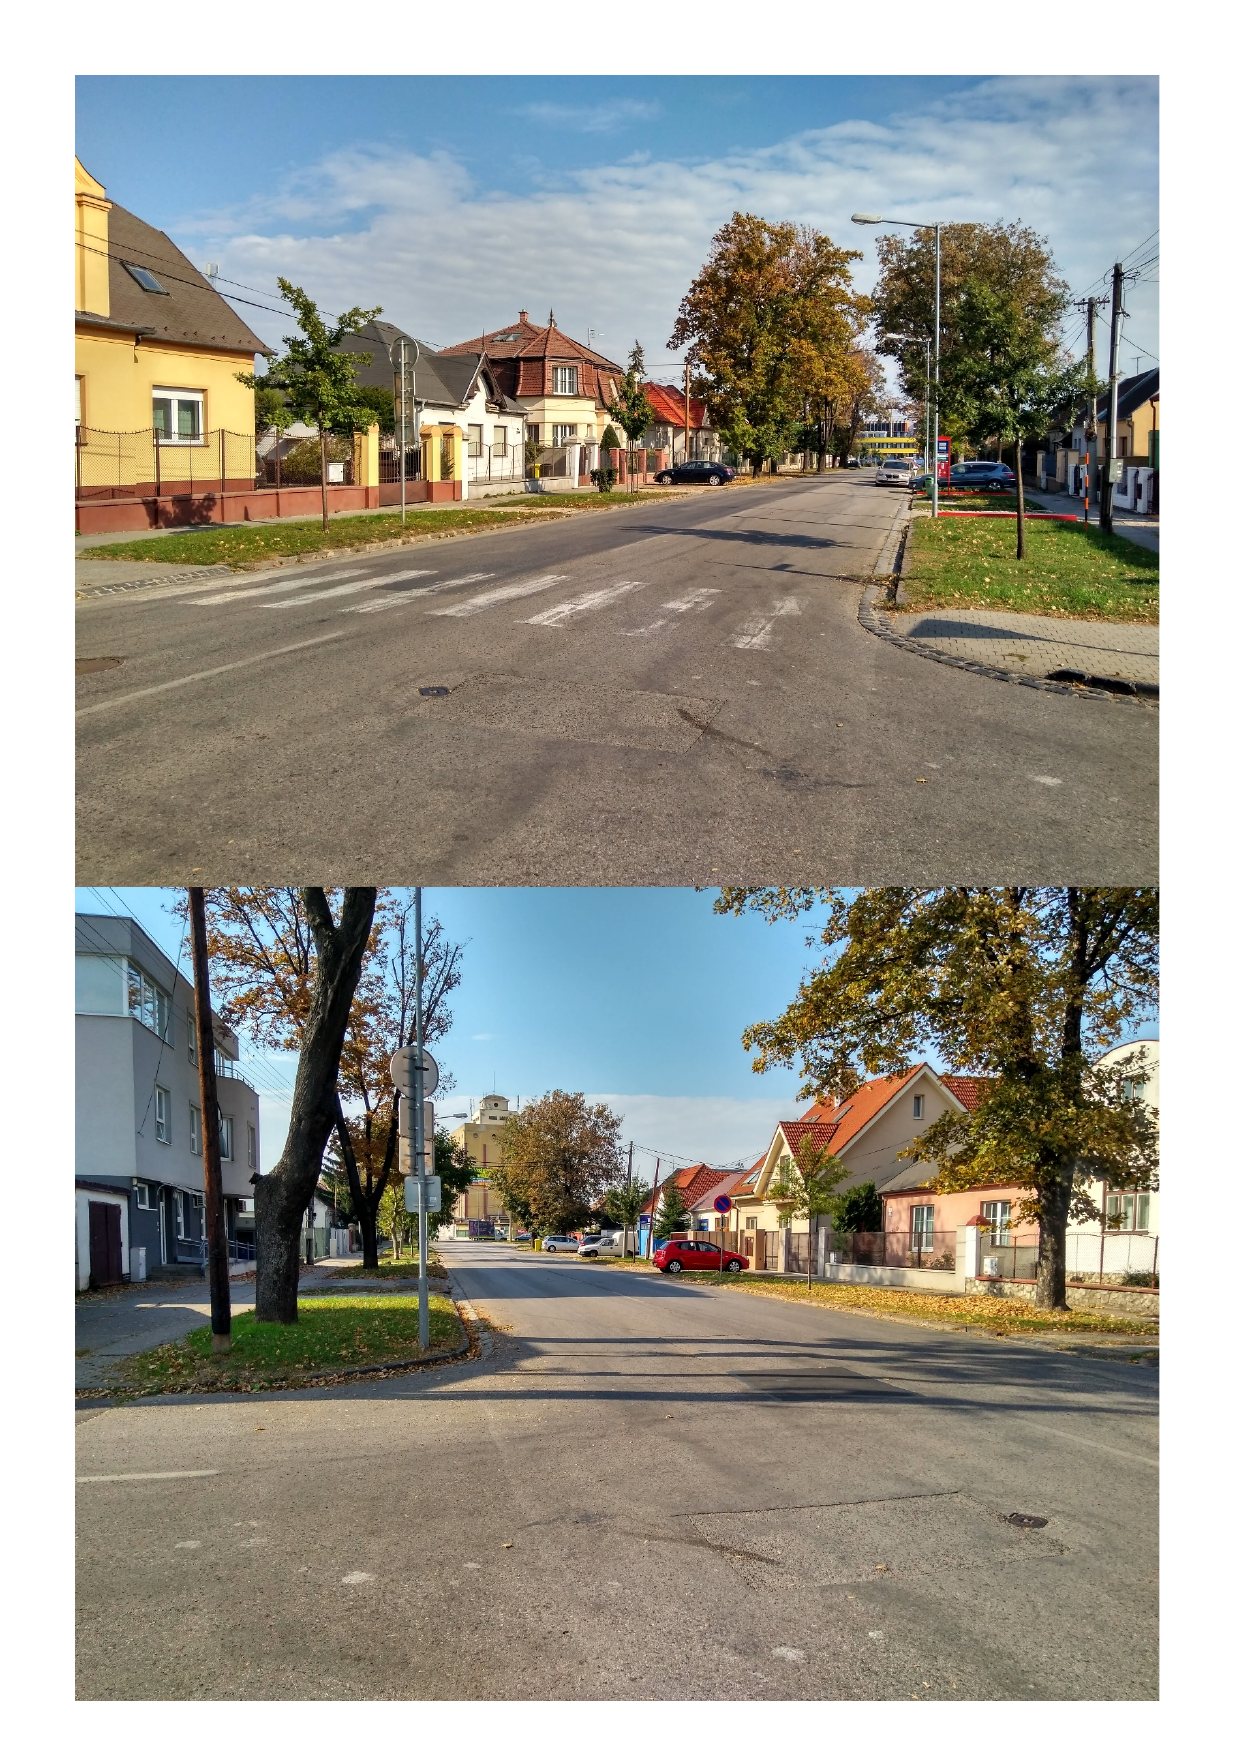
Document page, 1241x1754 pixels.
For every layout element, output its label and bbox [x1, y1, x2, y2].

picture [75, 75, 1160, 1701]
